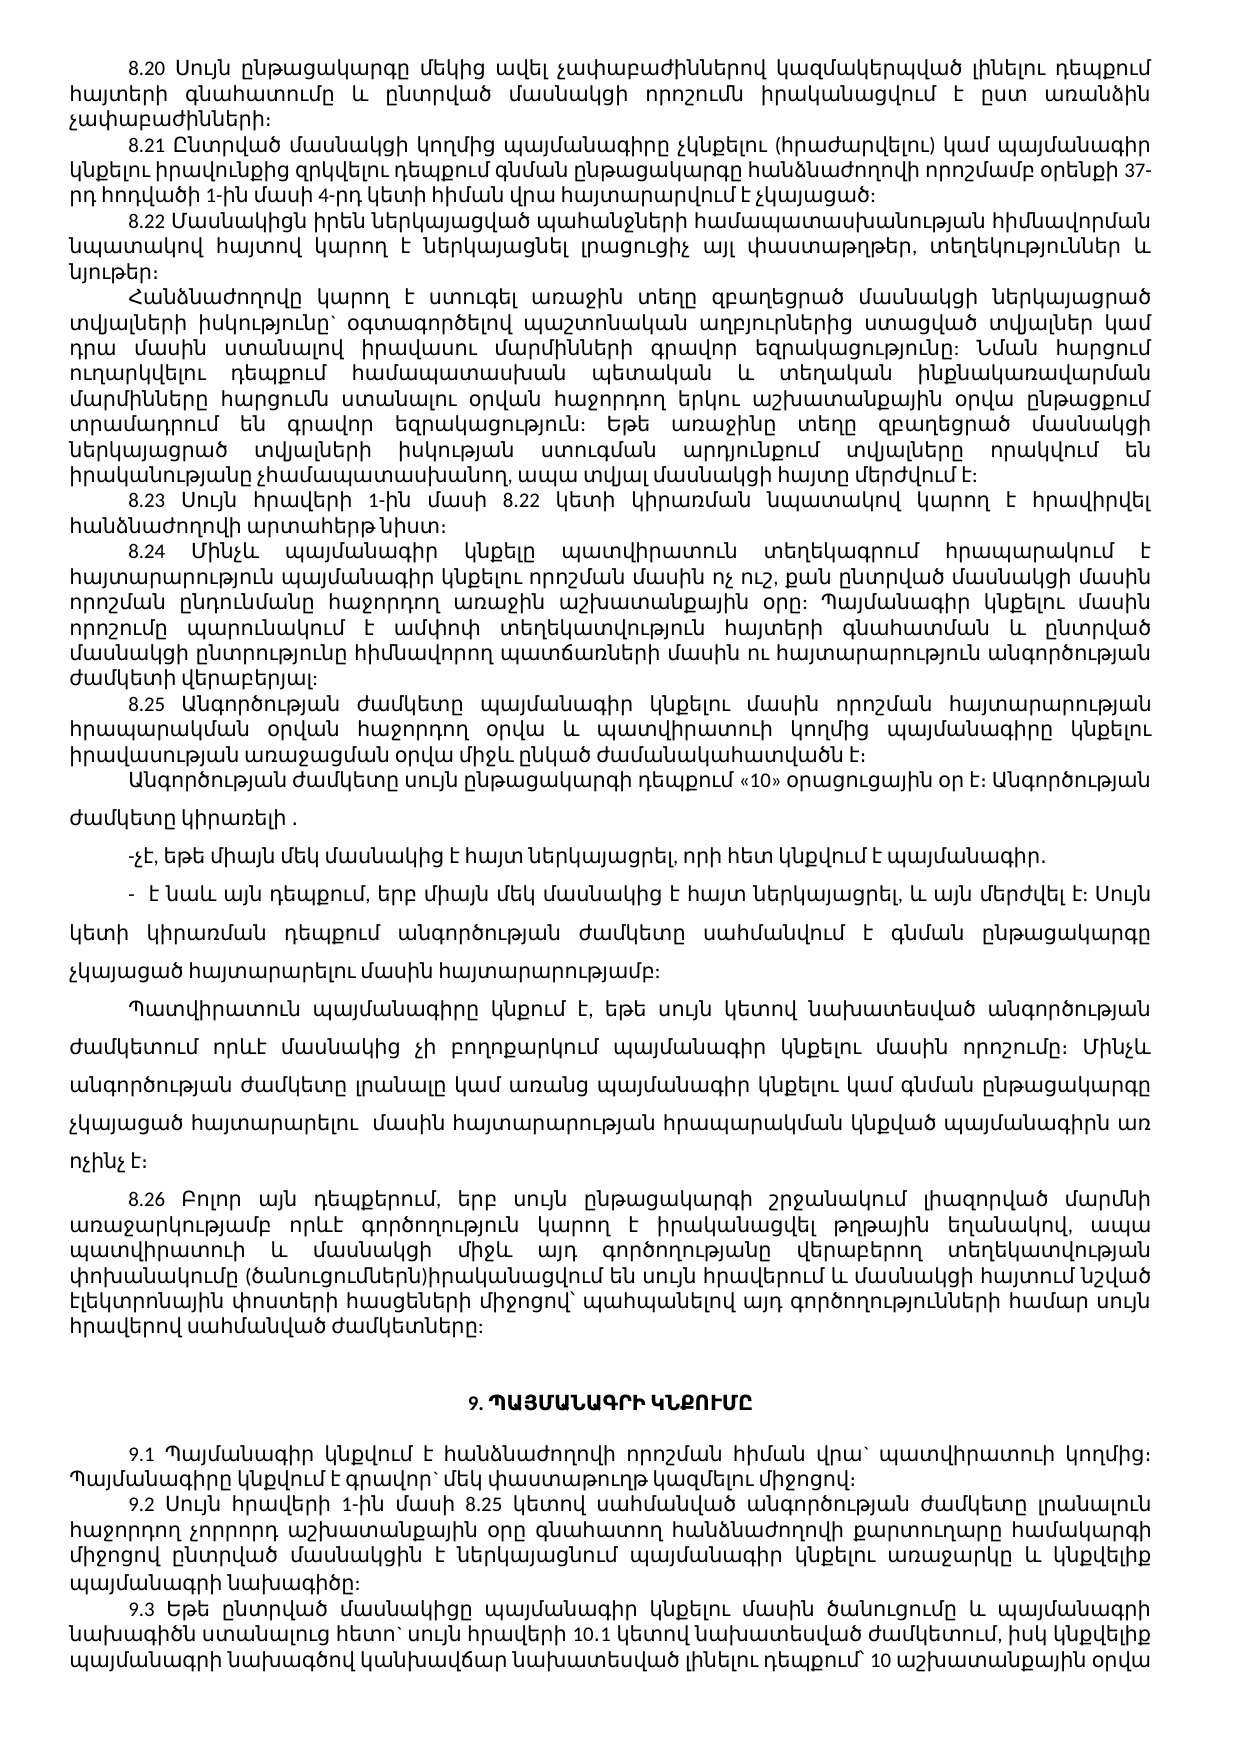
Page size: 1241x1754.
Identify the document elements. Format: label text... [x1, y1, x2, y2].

text - է նաև այն դեպքում, երբ միայն մեկ մասնակից է հայտ ներկայացրել, և այն մերժվել է: Սույն կետի կիրառման դեպքում անգործության ժամկետը սահմանվում է գնման ընթացակարգը չկայացած հայտարարելու մասին հայտարարությամբ: [69, 882, 1152, 983]
text -չէ, եթե միայն մեկ մասնակից է հայտ ներկայացրել, որի հետ կնքվում է պայմանագիր․ [69, 843, 1152, 869]
text 8.26 Բոլոր այն դեպքերում, երբ սույն ընթացակարգի շրջանակում լիազորված մարմնի առաջարկությամբ որևէ գործողություն կարող է իրականացվել թղթային եղանակով, ապա պատվիրատուի և մասնակցի միջև այդ գործողությանը վերաբերող տեղեկատվության փոխանակումը (ծանուցումներն)իրականացվում են սույն հրավերում և մասնակցի հայտում նշված էլեկտրոնային փոստերի հասցեների միջոցով՝ պահպանելով այդ գործողությունների համար սույն հրավերով սահմանված ժամկետները: [69, 1187, 1152, 1339]
text 8.22 Մասնակիցն իրեն ներկայացված պահանջների համապատասխանության հիմնավորման նպատակով հայտով կարող է ներկայացնել լրացուցիչ այլ փաստաթղթեր, տեղեկություններ և նյութեր։ [69, 208, 1152, 284]
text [69, 1596, 1152, 1672]
text Անգործության ժամկետը սույն ընթացակարգի դեպքում «10» օրացուցային օր է։ Անգործության ժամկետը կիրառելի ․ [69, 767, 1152, 831]
text Պատվիրատուն պայմանագիրը կնքում է, եթե սույն կետով նախատեսված անգործության ժամկետում որևէ մասնակից չի բողոքարկում պայմանագիր կնքելու մասին որոշումը։ Մինչև անգործության ժամկետը լրանալը կամ առանց պայմանագիր կնքելու կամ գնման ընթացակարգը չկայացած հայտարարելու մասին հայտարարության հրապարակման կնքված պայմանագիրն առ ոչինչ է։ [69, 996, 1152, 1174]
text 9.1 Պայմանագիր կնքվում է հանձնաժողովի որոշման հիման վրա` պատվիրատուի կողմից։ Պայմանագիրը կնքվում է գրավոր` մեկ փաստաթուղթ կազմելու միջոցով։ [69, 1441, 1152, 1492]
text 8.21 Ընտրված մասնակցի կողմից պայմանագիրը չկնքելու (հրաժարվելու) կամ պայմանագիր կնքելու իրավունքից զրկվելու դեպքում գնման ընթացակարգը հանձնաժողովի որոշմամբ օրենքի 37-րդ հոդվածի 1-ին մասի 4-րդ կետի հիման վրա հայտարարվում է չկայացած: [69, 132, 1152, 208]
text 9.2 Սույն հրավերի 1-ին մասի 8.25 կետով սահմանված անգործության ժամկետը լրանալուն հաջորդող չորրորդ աշխատանքային օրը գնահատող հանձնաժողովի քարտուղարը համակարգի միջոցով ընտրված մասնակցին է ներկայացնում պայմանագիր կնքելու առաջարկը և կնքվելիք պայմանագրի նախագիծը: [69, 1492, 1152, 1596]
text 8.20 Սույն ընթացակարգը մեկից ավել չափաբաժիններով կազմակերպված լինելու դեպքում հայտերի գնահատումը և ընտրված մասնակցի որոշումն իրականացվում է ըստ առանձին չափաբաժինների։ [69, 56, 1152, 132]
text 8.24 Մինչև պայմանագիր կնքելը պատվիրատուն տեղեկագրում հրապարակում է հայտարարություն պայմանագիր կնքելու որոշման մասին ոչ ուշ, քան ընտրված մասնակցի մասին որոշման ընդունմանը հաջորդող առաջին աշխատանքային օրը: Պայմանագիր կնքելու մասին որոշումը պարունակում է ամփոփ տեղեկատվություն հայտերի գնահատման և ընտրված մասնակցի ընտրությունը հիմնավորող պատճառների մասին ու հայտարարություն անգործության ժամկետի վերաբերյալ: [69, 538, 1152, 691]
text Հանձնաժողովը կարող է ստուգել առաջին տեղը զբաղեցրած մասնակցի ներկայացրած տվյալների իսկությունը` օգտագործելով պաշտոնական աղբյուրներից ստացված տվյալներ կամ դրա մասին ստանալով իրավասու մարմինների գրավոր եզրակացությունը: Նման հարցում ուղարկվելու դեպքում համապատասխան պետական և տեղական ինքնակառավարման մարմինները հարցումն ստանալու օրվան հաջորդող երկու աշխատանքային օրվա ընթացքում տրամադրում են գրավոր եզրակացություն: Եթե առաջինը տեղը զբաղեցրած մասնակցի ներկայացրած տվյալների իսկության ստուգման արդյունքում տվյալները որակվում են իրականությանը չհամապատասխանող, ապա տվյալ մասնակցի հայտը մերժվում է: [69, 284, 1152, 488]
text 8.23 Սույն հրավերի 1-ին մասի 8.22 կետի կիրառման նպատակով կարող է հրավիրվել հանձնաժողովի արտահերթ նիստ։ [69, 488, 1152, 538]
text 8.25 Անգործության ժամկետը պայմանագիր կնքելու մասին որոշման հայտարարության հրապարակման օրվան հաջորդող օրվա և պատվիրատուի կողմից պայմանագիրը կնքելու իրավասության առաջացման օրվա միջև ընկած ժամանակահատվածն է։ [69, 691, 1152, 767]
text 9. ՊԱՅՄԱՆԱԳՐԻ ԿՆՔՈՒՄԸ [69, 1390, 1152, 1415]
